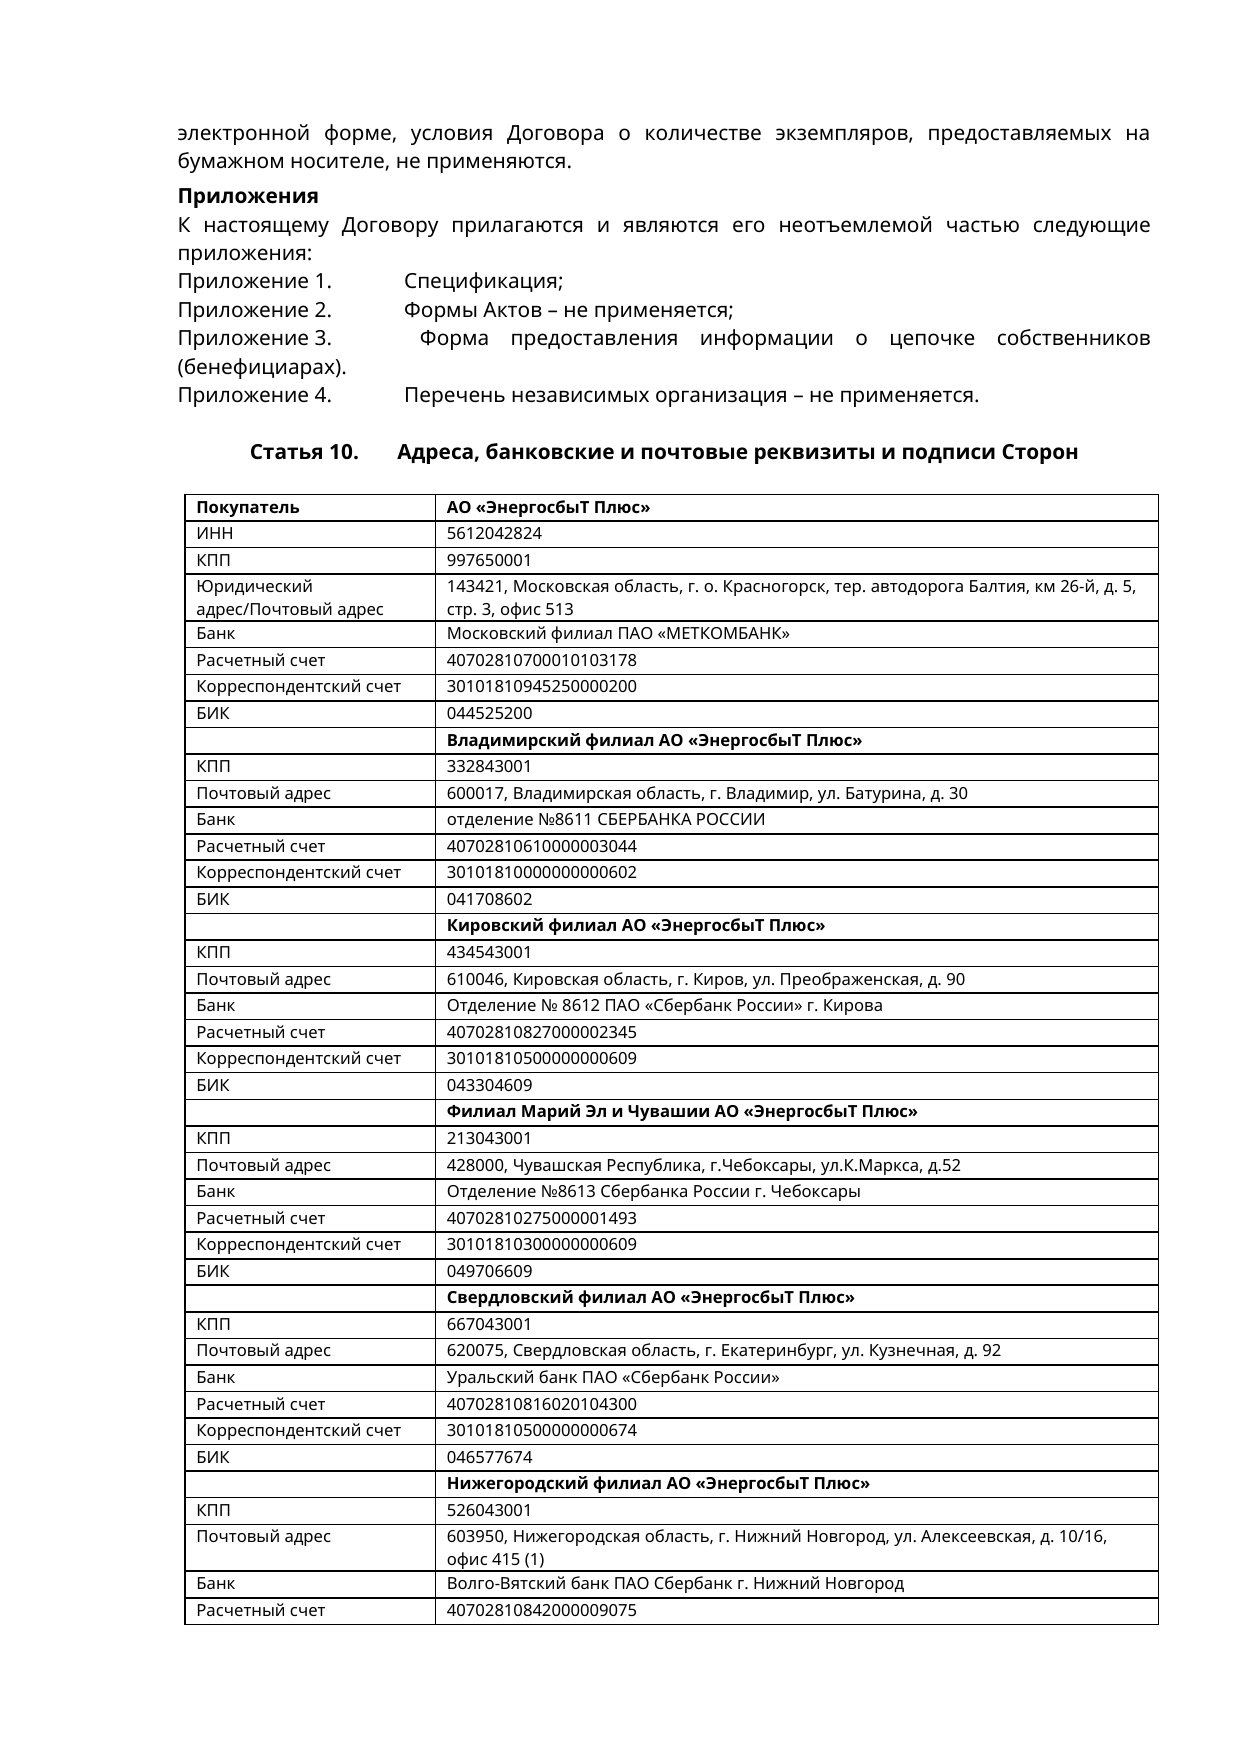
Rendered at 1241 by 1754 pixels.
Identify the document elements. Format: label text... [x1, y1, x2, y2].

table_cell Корреспондентский счет [186, 1419, 435, 1444]
table_cell 30101810300000000609 [436, 1233, 1158, 1258]
table_cell Банк [186, 1180, 435, 1205]
list Спецификация; [177, 267, 1152, 295]
table_cell Расчетный счет [186, 1206, 435, 1231]
text Приложения [177, 181, 1152, 210]
table_cell 046577674 [436, 1445, 1158, 1470]
table_cell Расчетный счет [186, 835, 435, 859]
table_cell БИК [186, 1260, 435, 1284]
table_cell КПП [186, 1498, 435, 1523]
table_header АО «ЭнергосбыТ Плюс» [436, 495, 1158, 520]
table_cell Почтовый адрес [186, 1525, 435, 1570]
table_cell ИНН [186, 522, 435, 547]
table_cell Отделение № 8612 ПАО «Сбербанк России» г. Кирова [436, 994, 1158, 1019]
table_cell Почтовый адрес [186, 781, 435, 806]
table_cell Корреспондентский счет [186, 1047, 435, 1072]
table_cell 610046, Кировская область, г. Киров, ул. Преображенская, д. 90 [436, 967, 1158, 992]
table_cell Почтовый адрес [186, 967, 435, 992]
table_cell 043304609 [436, 1073, 1158, 1098]
table_cell БИК [186, 702, 435, 727]
table_cell 5612042824 [436, 522, 1158, 547]
table_cell 620075, Свердловская область, г. Екатеринбург, ул. Кузнечная, д. 92 [436, 1339, 1158, 1364]
table_cell 143421, Московская область, г. о. Красногорск, тер. автодорога Балтия, км 26-й, д. 5, стр. 3, офис 513 [436, 575, 1158, 620]
list Перечень независимых организация – не применяется. [177, 380, 1152, 409]
list Форма предоставления информации о цепочке собственников (бенефициарах). [177, 323, 1152, 380]
table_cell 213043001 [436, 1127, 1158, 1152]
table_cell Почтовый адрес [186, 1339, 435, 1364]
table_cell Корреспондентский счет [186, 1233, 435, 1258]
table_cell Корреспондентский счет [186, 861, 435, 886]
table_cell [186, 1286, 435, 1311]
table_cell Московский филиал ПАО «МЕТКОМБАНК» [436, 622, 1158, 647]
table_cell 30101810500000000609 [436, 1047, 1158, 1072]
table_cell 40702810827000002345 [436, 1020, 1158, 1045]
table_cell 40702810610000003044 [436, 835, 1158, 859]
table_cell Свердловский филиал АО «ЭнергосбыТ Плюс» [436, 1286, 1158, 1311]
table_cell КПП [186, 548, 435, 573]
table_cell [186, 1100, 435, 1125]
table_cell 041708602 [436, 888, 1158, 912]
table_cell Расчетный счет [186, 1392, 435, 1417]
table_cell 40702810816020104300 [436, 1392, 1158, 1417]
table_cell БИК [186, 1445, 435, 1470]
table_cell 044525200 [436, 702, 1158, 727]
table_cell КПП [186, 941, 435, 966]
table_cell Нижегородский филиал АО «ЭнергосбыТ Плюс» [436, 1472, 1158, 1497]
table_cell КПП [186, 1313, 435, 1337]
table_cell [186, 728, 435, 753]
table_cell отделение №8611 СБЕРБАНКА РОССИИ [436, 808, 1158, 833]
table_cell Отделение №8613 Сбербанка России г. Чебоксары [436, 1180, 1158, 1205]
table_cell [186, 914, 435, 939]
table_cell Банк [186, 622, 435, 647]
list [177, 118, 1152, 175]
table_cell 332843001 [436, 755, 1158, 780]
list Формы Актов – не применяется; [177, 295, 1152, 323]
table_cell Корреспондентский счет [186, 675, 435, 700]
table_cell 667043001 [436, 1313, 1158, 1337]
table_cell Банк [186, 994, 435, 1019]
table_cell Юридический адрес/Почтовый адрес [186, 575, 435, 620]
table_cell Почтовый адрес [186, 1153, 435, 1178]
table_cell Банк [186, 808, 435, 833]
table_cell КПП [186, 755, 435, 780]
table_cell 40702810275000001493 [436, 1206, 1158, 1231]
table_cell 997650001 [436, 548, 1158, 573]
table_header Покупатель [186, 495, 435, 520]
table_cell Филиал Марий Эл и Чувашии АО «ЭнергосбыТ Плюс» [436, 1100, 1158, 1125]
table_cell Уральский банк ПАО «Сбербанк России» [436, 1366, 1158, 1391]
text К настоящему Договору прилагаются и являются его неотъемлемой частью следующие приложения: [177, 210, 1152, 267]
table_cell 30101810000000000602 [436, 861, 1158, 886]
table_cell 30101810500000000674 [436, 1419, 1158, 1444]
table_cell [186, 1472, 435, 1497]
table_cell 428000, Чувашская Республика, г.Чебоксары, ул.К.Маркса, д.52 [436, 1153, 1158, 1178]
table_cell Расчетный счет [186, 1020, 435, 1045]
table_cell Банк [186, 1572, 435, 1597]
table_cell 40702810842000009075 [436, 1599, 1158, 1623]
table_cell БИК [186, 888, 435, 912]
table_cell Кировский филиал АО «ЭнергосбыТ Плюс» [436, 914, 1158, 939]
table_cell КПП [186, 1127, 435, 1152]
table_cell 526043001 [436, 1498, 1158, 1523]
table_cell 434543001 [436, 941, 1158, 966]
table_cell Расчетный счет [186, 648, 435, 673]
table_cell 40702810700010103178 [436, 648, 1158, 673]
table_cell Волго-Вятский банк ПАО Сбербанк г. Нижний Новгород [436, 1572, 1158, 1597]
table_cell Расчетный счет [186, 1599, 435, 1623]
list Адреса, банковские и почтовые реквизиты и подписи Сторон [177, 437, 1152, 465]
table_cell 049706609 [436, 1260, 1158, 1284]
table_cell Владимирский филиал АО «ЭнергосбыТ Плюс» [436, 728, 1158, 753]
table_cell БИК [186, 1073, 435, 1098]
table_cell Банк [186, 1366, 435, 1391]
table_cell 603950, Нижегородская область, г. Нижний Новгород, ул. Алексеевская, д. 10/16, офис 415 (1) [436, 1525, 1158, 1570]
table_cell 30101810945250000200 [436, 675, 1158, 700]
table_cell 600017, Владимирская область, г. Владимир, ул. Батурина, д. 30 [436, 781, 1158, 806]
